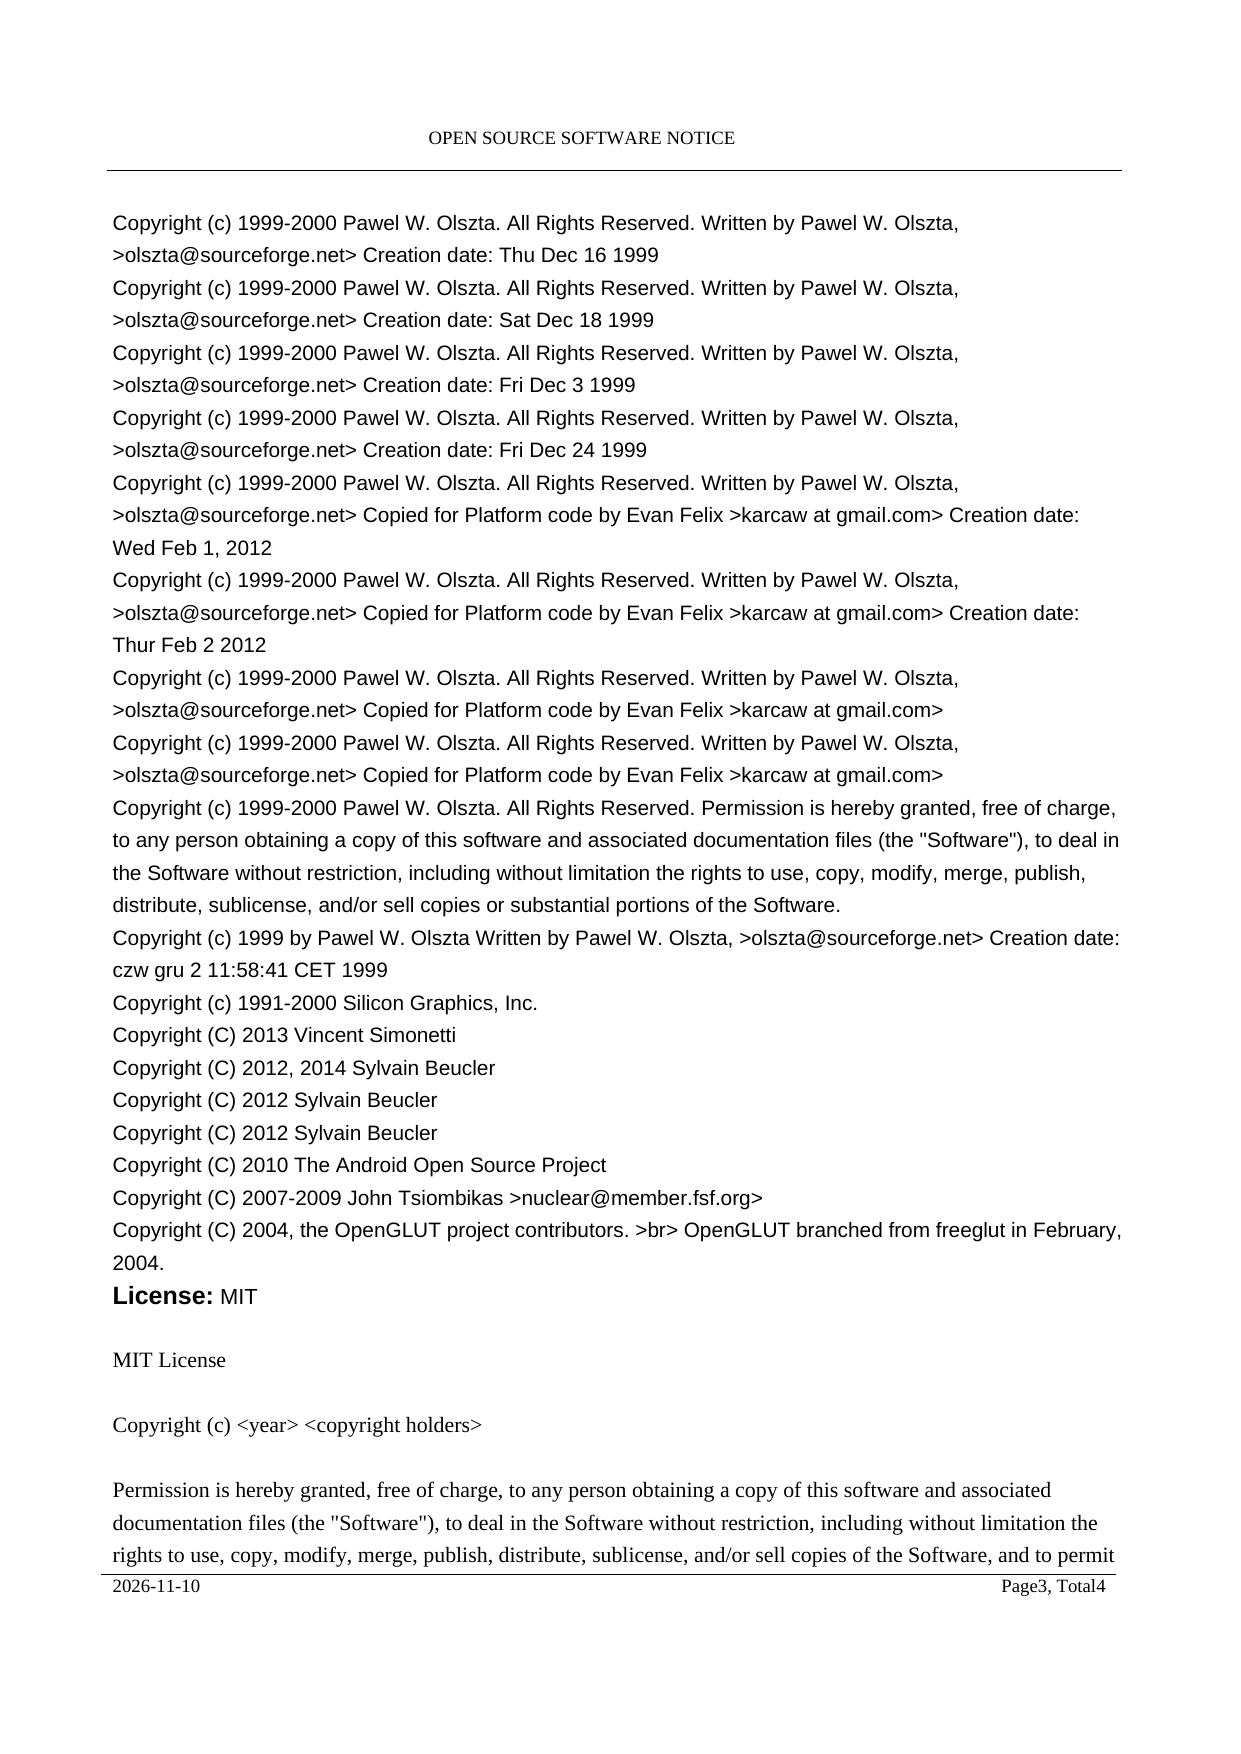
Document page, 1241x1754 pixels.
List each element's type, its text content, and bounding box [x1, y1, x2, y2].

text Copyright (C) 2012 Sylvain Beucler [112, 1116, 1128, 1149]
text Copyright (C) 2012, 2014 Sylvain Beucler [112, 1051, 1128, 1084]
text Copyright (c) 1999 by Pawel W. Olszta Written by Pawel W. Olszta, >olszta@sourceforge.net> Creation date: czw gru 2 11:58:41 CET 1999 [112, 921, 1128, 986]
text Copyright (c) 1999-2000 Pawel W. Olszta. All Rights Reserved. Written by Pawel W. Olszta, >olszta@sourceforge.net> Copied for Platform code by Evan Felix >karcaw at gmail.com> [112, 726, 1128, 791]
text Copyright (C) 2013 Vincent Simonetti [112, 1019, 1128, 1051]
text Copyright (c) 1999-2000 Pawel W. Olszta. All Rights Reserved. Written by Pawel W. Olszta, >olszta@sourceforge.net> Copied for Platform code by Evan Felix >karcaw at gmail.com> [112, 661, 1128, 726]
text Copyright (C) 2010 The Android Open Source Project [112, 1149, 1128, 1181]
text Copyright (c) 1991-2000 Silicon Graphics, Inc. [112, 986, 1128, 1019]
text Copyright (C) 2012 Sylvain Beucler [112, 1084, 1128, 1116]
text Copyright (c) 1999-2000 Pawel W. Olszta. All Rights Reserved. Written by Pawel W. Olszta, >olszta@sourceforge.net> Creation date: Thu Dec 16 1999 [112, 206, 1128, 271]
text Copyright (c) 1999-2000 Pawel W. Olszta. All Rights Reserved. Written by Pawel W. Olszta, >olszta@sourceforge.net> Creation date: Fri Dec 3 1999 [112, 336, 1128, 401]
text Copyright (c) 1999-2000 Pawel W. Olszta. All Rights Reserved. Written by Pawel W. Olszta, >olszta@sourceforge.net> Copied for Platform code by Evan Felix >karcaw at gmail.com> Creation date: Thur Feb 2 2012 [112, 564, 1128, 661]
text Copyright (c) 1999-2000 Pawel W. Olszta. All Rights Reserved. Permission is hereby granted, free of charge, to any person obtaining a copy of this software and associated documentation files (the "Software"), to deal in the Software without restriction, including without limitation the rights to use, copy, modify, merge, publish, distribute, sublicense, and/or sell copies or substantial portions of the Software. [112, 791, 1128, 921]
text Copyright (C) 2007-2009 John Tsiombikas >nuclear@member.fsf.org> [112, 1181, 1128, 1214]
text Copyright (c) 1999-2000 Pawel W. Olszta. All Rights Reserved. Written by Pawel W. Olszta, >olszta@sourceforge.net> Creation date: Fri Dec 24 1999 [112, 401, 1128, 466]
text Copyright (c) 1999-2000 Pawel W. Olszta. All Rights Reserved. Written by Pawel W. Olszta, >olszta@sourceforge.net> Copied for Platform code by Evan Felix >karcaw at gmail.com> Creation date: Wed Feb 1, 2012 [112, 466, 1128, 564]
text Copyright (c) 1999-2000 Pawel W. Olszta. All Rights Reserved. Written by Pawel W. Olszta, >olszta@sourceforge.net> Creation date: Sat Dec 18 1999 [112, 271, 1128, 336]
text Copyright (C) 2004, the OpenGLUT project contributors. >br> OpenGLUT branched from freeglut in February, 2004. [112, 1214, 1128, 1279]
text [112, 1279, 1128, 1571]
